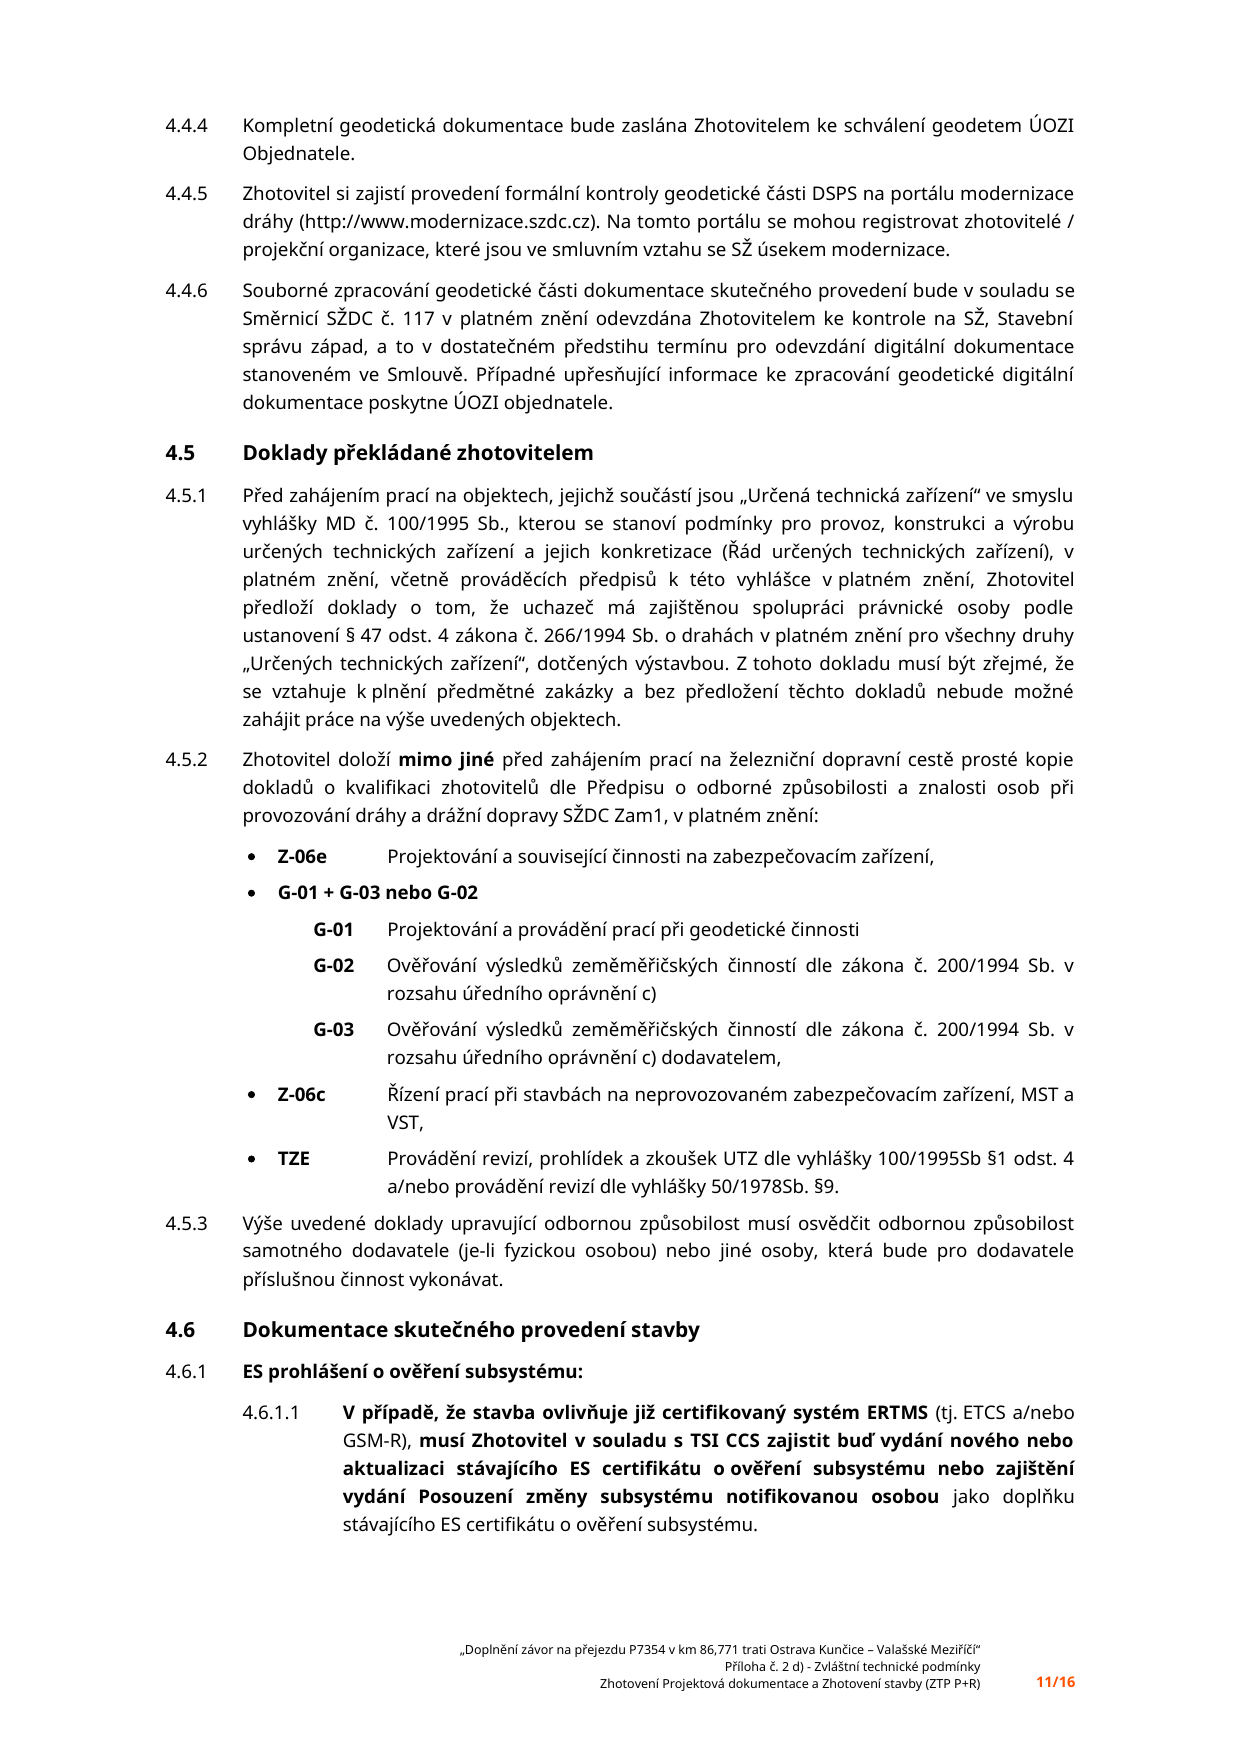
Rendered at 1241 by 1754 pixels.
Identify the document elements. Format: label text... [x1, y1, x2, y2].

list TZE Provádění revizí, prohlídek a zkoušek UTZ dle vyhlášky 100/1995Sb §1 odst. 4 a/nebo provádění revizí dle vyhlášky 50/1978Sb. §9. [248, 1145, 1075, 1199]
list G-02 Ověřování výsledků zeměměřičských činností dle zákona č. 200/1994 Sb. v rozsahu úředního oprávnění c) [313, 952, 1075, 1006]
list Z-06e Projektování a související činnosti na zabezpečovacím zařízení, [248, 843, 1075, 869]
text V případě, že stavba ovlivňuje již certifikovaný systém ERTMS (tj. ETCS a/nebo GSM-R), musí Zhotovitel v souladu s TSI CCS zajistit buď vydání nového nebo aktualizaci stávajícího ES certifikátu o ověření subsystému nebo zajištění vydání Posouzení změny subsystému notifikovanou osobou jako doplňku stávajícího ES certifikátu o ověření subsystému. [242, 1399, 1075, 1537]
text Souborné zpracování geodetické části dokumentace skutečného provedení bude v souladu se Směrnicí SŽDC č. 117 v platném znění odevzdána Zhotovitelem ke kontrole na SŽ, Stavební správu západ, a to v dostatečném předstihu termínu pro odevzdání digitální dokumentace stanoveném ve Smlouvě. Případné upřesňující informace ke zpracování geodetické digitální dokumentace poskytne ÚOZI objednatele. [165, 277, 1075, 415]
list G-03 Ověřování výsledků zeměměřičských činností dle zákona č. 200/1994 Sb. v rozsahu úředního oprávnění c) dodavatelem, [313, 1017, 1075, 1070]
text Zhotovitel si zajistí provedení formální kontroly geodetické části DSPS na portálu modernizace dráhy (http://www.modernizace.szdc.cz). Na tomto portálu se mohou registrovat zhotovitelé / projekční organizace, které jsou ve smluvním vztahu se SŽ úsekem modernizace. [165, 181, 1075, 262]
text Doklady překládané zhotovitelem [165, 438, 1075, 467]
text ES prohlášení o ověření subsystému: [165, 1358, 1075, 1384]
text Před zahájením prací na objektech, jejichž součástí jsou „Určená technická zařízení“ ve smyslu vyhlášky MD č. 100/1995 Sb., kterou se stanoví podmínky pro provoz, konstrukci a výrobu určených technických zařízení a jejich konkretizace (Řád určených technických zařízení), v platném znění, včetně prováděcích předpisů k této vyhlášce v platném znění, Zhotovitel předloží doklady o tom, že uchazeč má zajištěnou spolupráci právnické osoby podle ustanovení § 47 odst. 4 zákona č. 266/1994 Sb. o drahách v platném znění pro všechny druhy „Určených technických zařízení“, dotčených výstavbou. Z tohoto dokladu musí být zřejmé, že se vztahuje k plnění předmětné zakázky a bez předložení těchto dokladů nebude možné zahájit práce na výše uvedených objektech. [165, 482, 1075, 732]
text Výše uvedené doklady upravující odbornou způsobilost musí osvědčit odbornou způsobilost samotného dodavatele (je-li fyzickou osobou) nebo jiné osoby, která bude pro dodavatele příslušnou činnost vykonávat. [165, 1210, 1075, 1291]
text Zhotovitel doloží mimo jiné před zahájením prací na železniční dopravní cestě prosté kopie dokladů o kvalifikaci zhotovitelů dle Předpisu o odborné způsobilosti a znalosti osob při provozování dráhy a drážní dopravy SŽDC Zam1, v platném znění: [165, 747, 1075, 828]
text Kompletní geodetická dokumentace bude zaslána Zhotovitelem ke schválení geodetem ÚOZI Objednatele. [165, 112, 1075, 166]
list Z-06c Řízení prací při stavbách na neprovozovaném zabezpečovacím zařízení, MST a VST, [248, 1081, 1075, 1134]
list G-01 + G-03 nebo G-02 [248, 879, 1075, 905]
list G-01 Projektování a provádění prací při geodetické činnosti [313, 916, 1075, 941]
text Dokumentace skutečného provedení stavby [165, 1315, 1075, 1343]
